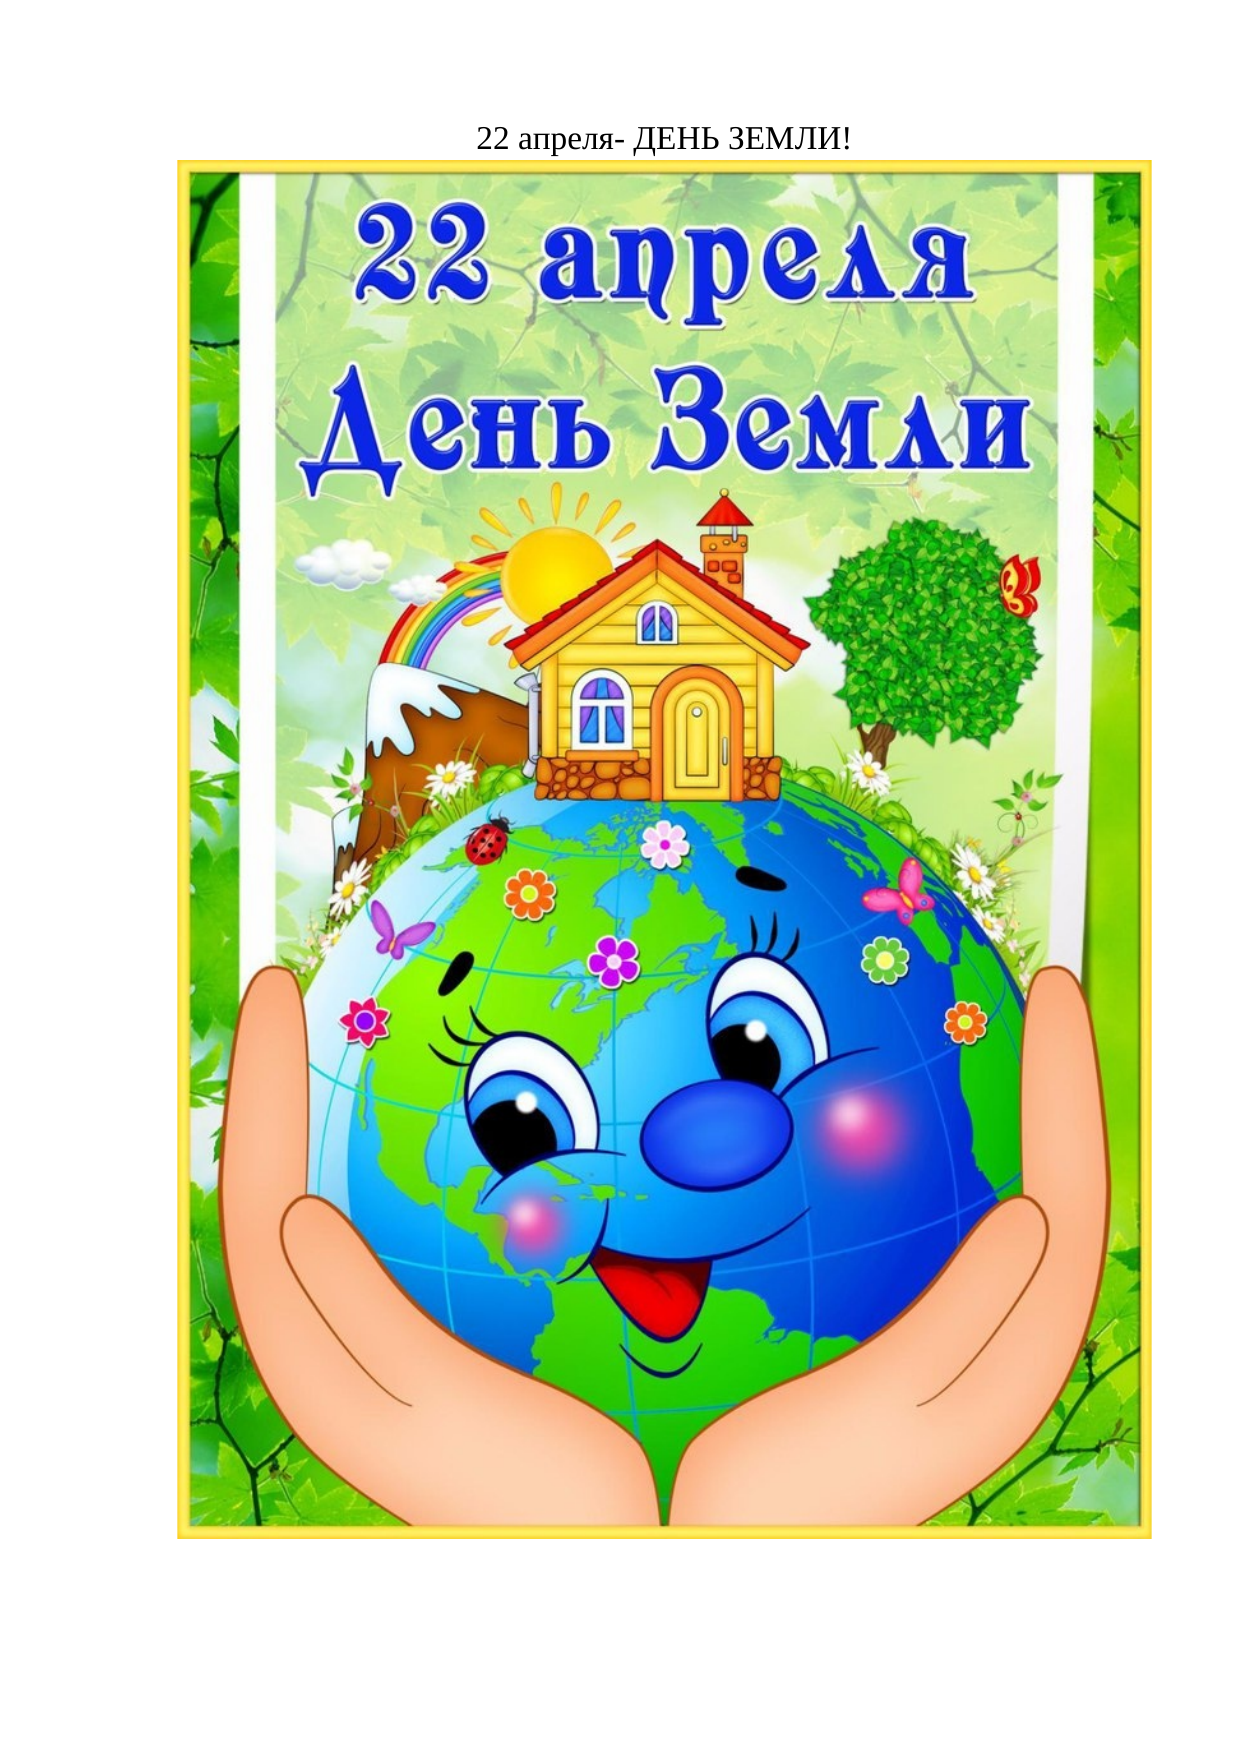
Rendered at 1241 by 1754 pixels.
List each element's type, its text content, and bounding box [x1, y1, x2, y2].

text 22 апреля- ДЕНЬ ЗЕМЛИ! [177, 118, 1152, 160]
picture [177, 160, 1152, 1539]
